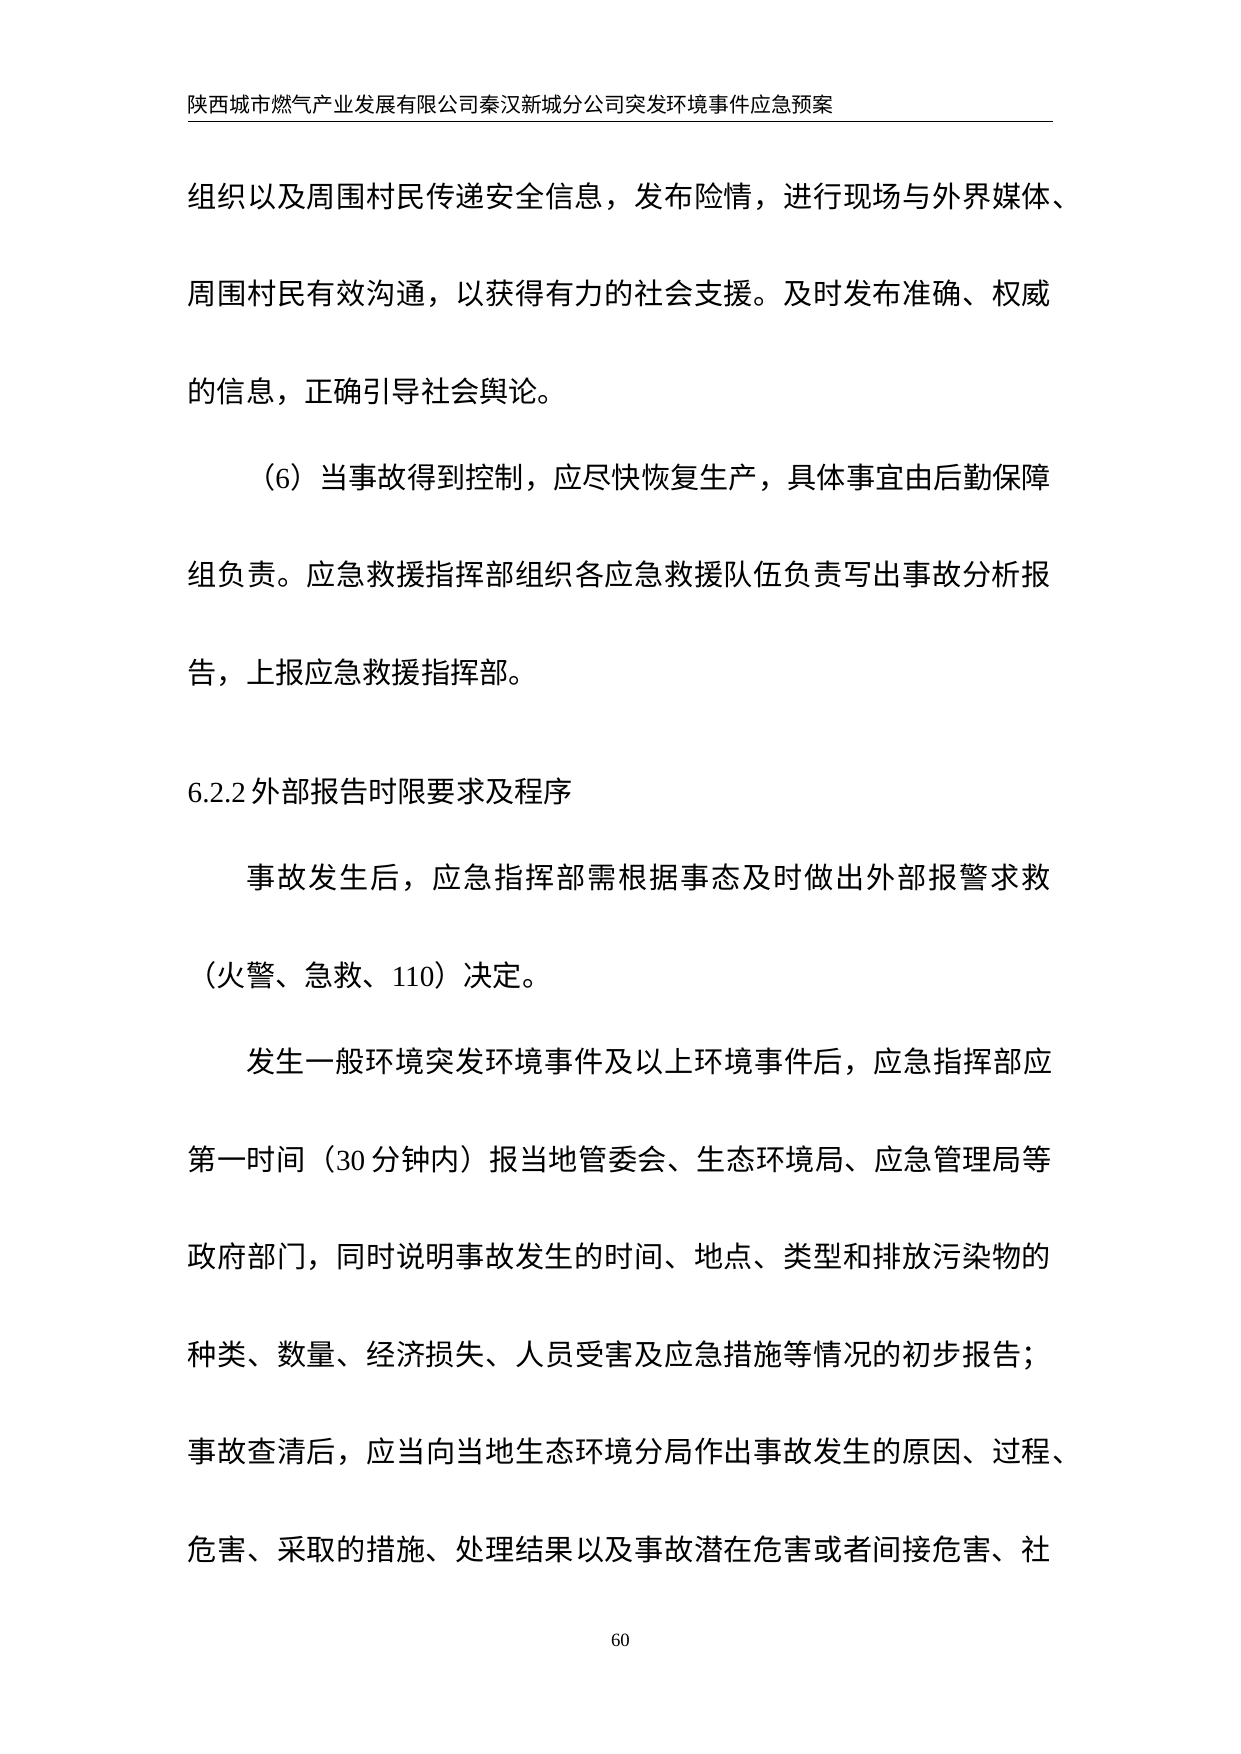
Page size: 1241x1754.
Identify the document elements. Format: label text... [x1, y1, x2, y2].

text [187, 162, 1053, 422]
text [187, 1027, 1053, 1580]
text 事故发生后，应急指挥部需根据事态及时做出外部报警求救（火警、急救、110）决定。 [187, 844, 1053, 1006]
subtitle 6.2.2外部报告时限要求及程序 [187, 758, 1053, 823]
text （6）当事故得到控制，应尽快恢复生产，具体事宜由后勤保障组负责。应急救援指挥部组织各应急救援队伍负责写出事故分析报告，上报应急救援指挥部。 [187, 443, 1053, 703]
